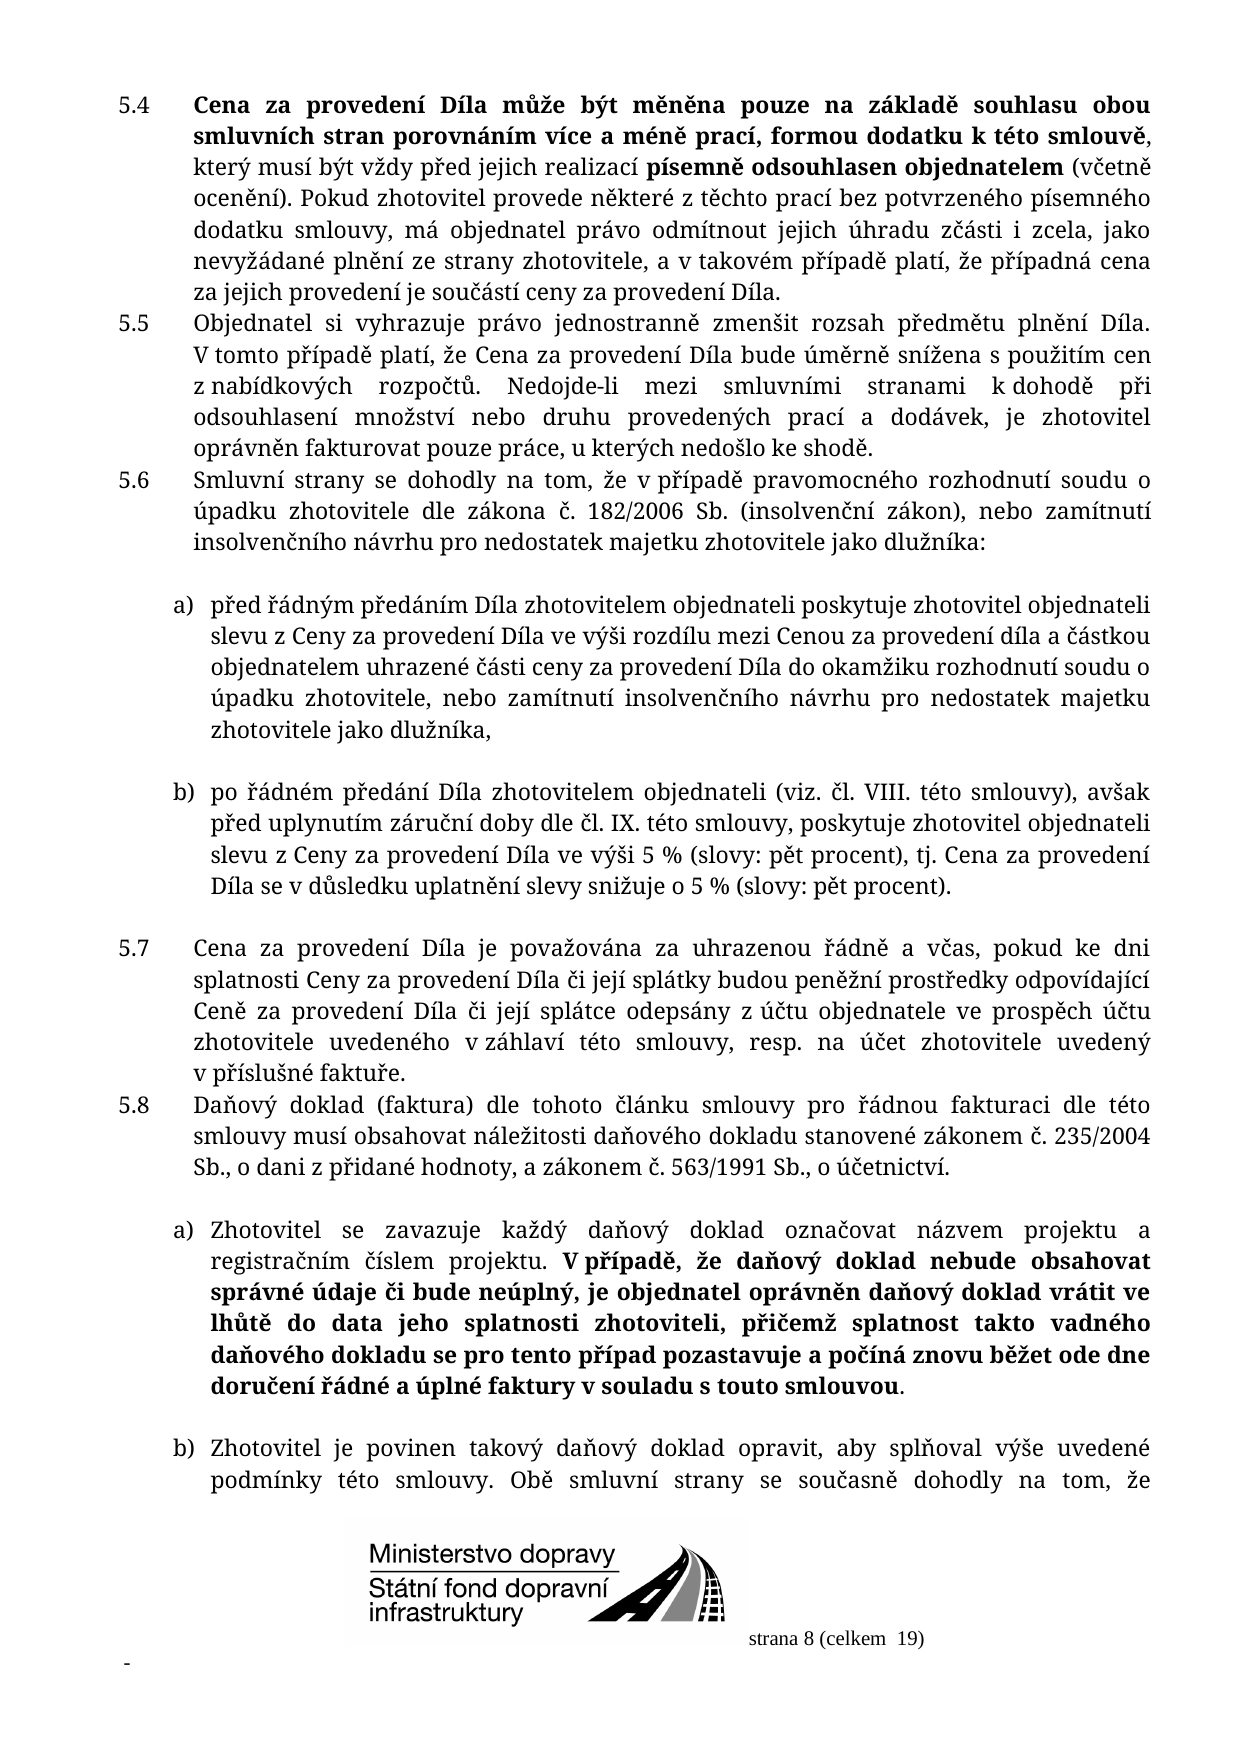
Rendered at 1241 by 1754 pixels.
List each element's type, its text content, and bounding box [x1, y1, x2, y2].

list po řádném předání Díla zhotovitelem objednateli (viz. čl. VIII. této smlouvy), avšak před uplynutím záruční doby dle čl. IX. této smlouvy, poskytuje zhotovitel objednateli slevu z Ceny za provedení Díla ve výši 5 % (slovy: pět procent), tj. Cena za provedení Díla se v důsledku uplatnění slevy snižuje o 5 % (slovy: pět procent). [173, 776, 1152, 901]
list Daňový doklad (faktura) dle tohoto článku smlouvy pro řádnou fakturaci dle této smlouvy musí obsahovat náležitosti daňového dokladu stanovené zákonem č. 235/2004 Sb., o dani z přidané hodnoty, a zákonem č. 563/1991 Sb., o účetnictví. [118, 1089, 1152, 1182]
list Smluvní strany se dohodly na tom, že v případě pravomocného rozhodnutí soudu o úpadku zhotovitele dle zákona č. 182/2006 Sb. (insolvenční zákon), nebo zamítnutí insolvenčního návrhu pro nedostatek majetku zhotovitele jako dlužníka: [118, 464, 1152, 557]
list Cena za provedení Díla je považována za uhrazenou řádně a včas, pokud ke dni splatnosti Ceny za provedení Díla či její splátky budou peněžní prostředky odpovídající Ceně za provedení Díla či její splátce odepsány z účtu objednatele ve prospěch účtu zhotovitele uvedeného v záhlaví této smlouvy, resp. na účet zhotovitele uvedený v příslušné faktuře. [118, 932, 1152, 1089]
list Objednatel si vyhrazuje právo jednostranně zmenšit rozsah předmětu plnění Díla. V tomto případě platí, že Cena za provedení Díla bude úměrně snížena s použitím cen z nabídkových rozpočtů. Nedojde-li mezi smluvními stranami k dohodě při odsouhlasení množství nebo druhu provedených prací a dodávek, je zhotovitel oprávněn fakturovat pouze práce, u kterých nedošlo ke shodě. [118, 307, 1152, 464]
list Cena za provedení Díla může být měněna pouze na základě souhlasu obou smluvních stran porovnáním více a méně prací, formou dodatku k této smlouvě, který musí být vždy před jejich realizací písemně odsouhlasen objednatelem (včetně ocenění). Pokud zhotovitel provede některé z těchto prací bez potvrzeného písemného dodatku smlouvy, má objednatel právo odmítnout jejich úhradu zčásti i zcela, jako nevyžádané plnění ze strany zhotovitele, a v takovém případě platí, že případná cena za jejich provedení je součástí ceny za provedení Díla. [118, 89, 1152, 307]
list před řádným předáním Díla zhotovitelem objednateli poskytuje zhotovitel objednateli slevu z Ceny za provedení Díla ve výši rozdílu mezi Cenou za provedení díla a částkou objednatelem uhrazené části ceny za provedení Díla do okamžiku rozhodnutí soudu o úpadku zhotovitele, nebo zamítnutí insolvenčního návrhu pro nedostatek majetku zhotovitele jako dlužníka, [173, 589, 1152, 745]
list Zhotovitel se zavazuje každý daňový doklad označovat názvem projektu a registračním číslem projektu. V případě, že daňový doklad nebude obsahovat správné údaje či bude neúplný, je objednatel oprávněn daňový doklad vrátit ve lhůtě do data jeho splatnosti zhotoviteli, přičemž splatnost takto vadného daňového dokladu se pro tento případ pozastavuje a počíná znovu běžet ode dne doručení řádné a úplné faktury v souladu s touto smlouvou. [173, 1214, 1152, 1401]
picture [345, 1517, 749, 1646]
